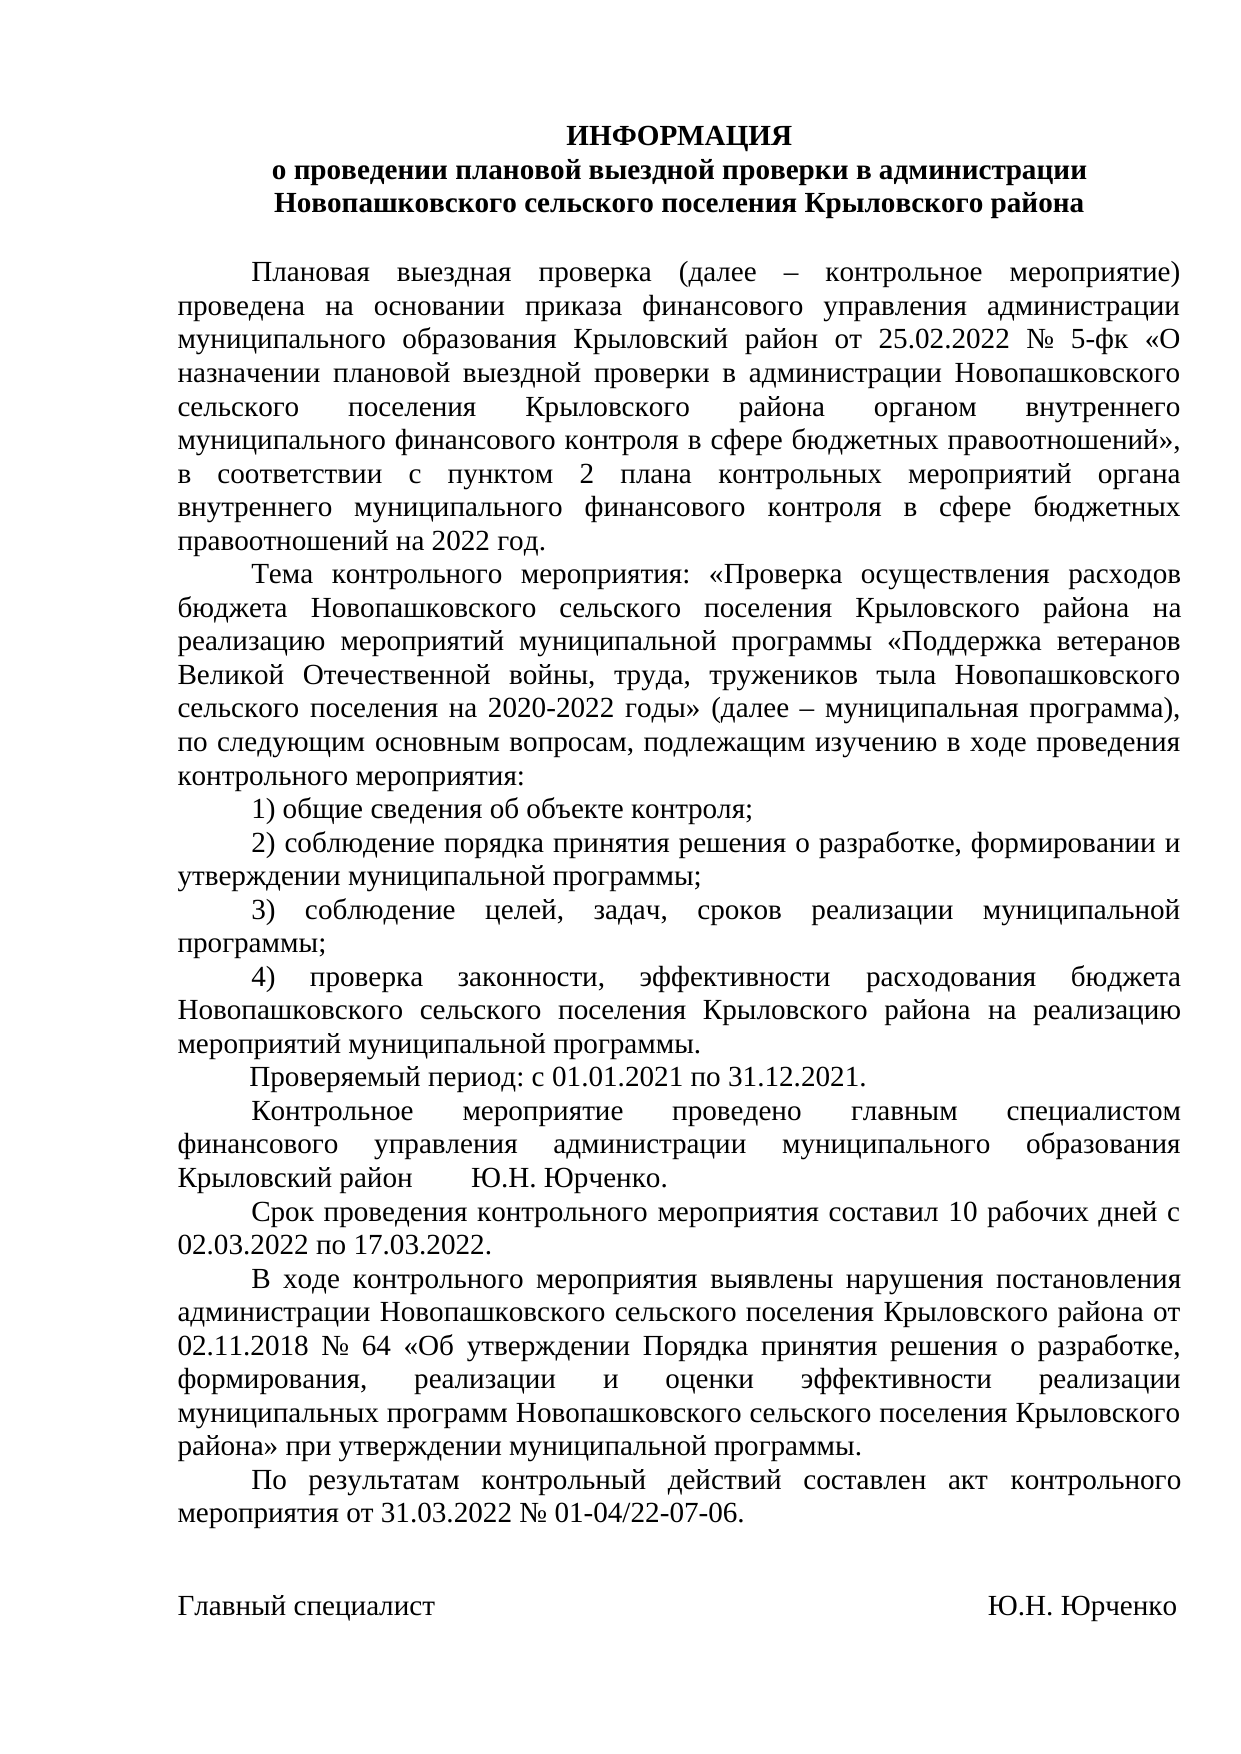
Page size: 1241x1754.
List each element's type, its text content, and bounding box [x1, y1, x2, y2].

text Главный специалист Ю.Н. Юрченко [177, 1588, 1181, 1622]
text По результатам контрольный действий составлен акт контрольного мероприятия от 31.03.2022 № 01-04/22-07-06. [177, 1462, 1181, 1529]
text 2) соблюдение порядка принятия решения о разработке, формировании и утверждении муниципальной программы; [177, 825, 1181, 892]
text Плановая выездная проверка (далее – контрольное мероприятие) проведена на основании приказа финансового управления администрации муниципального образования Крыловский район от 25.02.2022 № 5-фк «О назначении плановой выездной проверки в администрации Новопашковского сельского поселения Крыловского района органом внутреннего муниципального финансового контроля в сфере бюджетных правоотношений», в соответствии с пунктом 2 плана контрольных мероприятий органа внутреннего муниципального финансового контроля в сфере бюджетных правоотношений на 2022 год. [177, 254, 1181, 556]
text 3) соблюдение целей, задач, сроков реализации муниципальной программы; [177, 892, 1181, 959]
text ИНФОРМАЦИЯ [177, 118, 1181, 152]
text 4) проверка законности, эффективности расходования бюджета Новопашковского сельского поселения Крыловского района на реализацию мероприятий муниципальной программы. [177, 959, 1181, 1059]
text о проведении плановой выездной проверки в администрации Новопашковского сельского поселения Крыловского района [236, 152, 1122, 219]
text В ходе контрольного мероприятия выявлены нарушения постановления администрации Новопашковского сельского поселения Крыловского района от 02.11.2018 № 64 «Об утверждении Порядка принятия решения о разработке, формирования, реализации и оценки эффективности реализации муниципальных программ Новопашковского сельского поселения Крыловского района» при утверждении муниципальной программы. [177, 1261, 1181, 1462]
text Контрольное мероприятие проведено главным специалистом финансового управления администрации муниципального образования Крыловский район Ю.Н. Юрченко. [177, 1093, 1181, 1194]
text Тема контрольного мероприятия: «Проверка осуществления расходов бюджета Новопашковского сельского поселения Крыловского района на реализацию мероприятий муниципальной программы «Поддержка ветеранов Великой Отечественной войны, труда, тружеников тыла Новопашковского сельского поселения на 2020-2022 годы» (далее – муниципальная программа), по следующим основным вопросам, подлежащим изучению в ходе проведения контрольного мероприятия: [177, 556, 1181, 791]
text 1) общие сведения об объекте контроля; [177, 791, 1181, 825]
list Проверяемый период: с 01.01.2021 по 31.12.2021. [177, 1059, 1181, 1093]
text Срок проведения контрольного мероприятия составил 10 рабочих дней с 02.03.2022 по 17.03.2022. [177, 1194, 1181, 1261]
